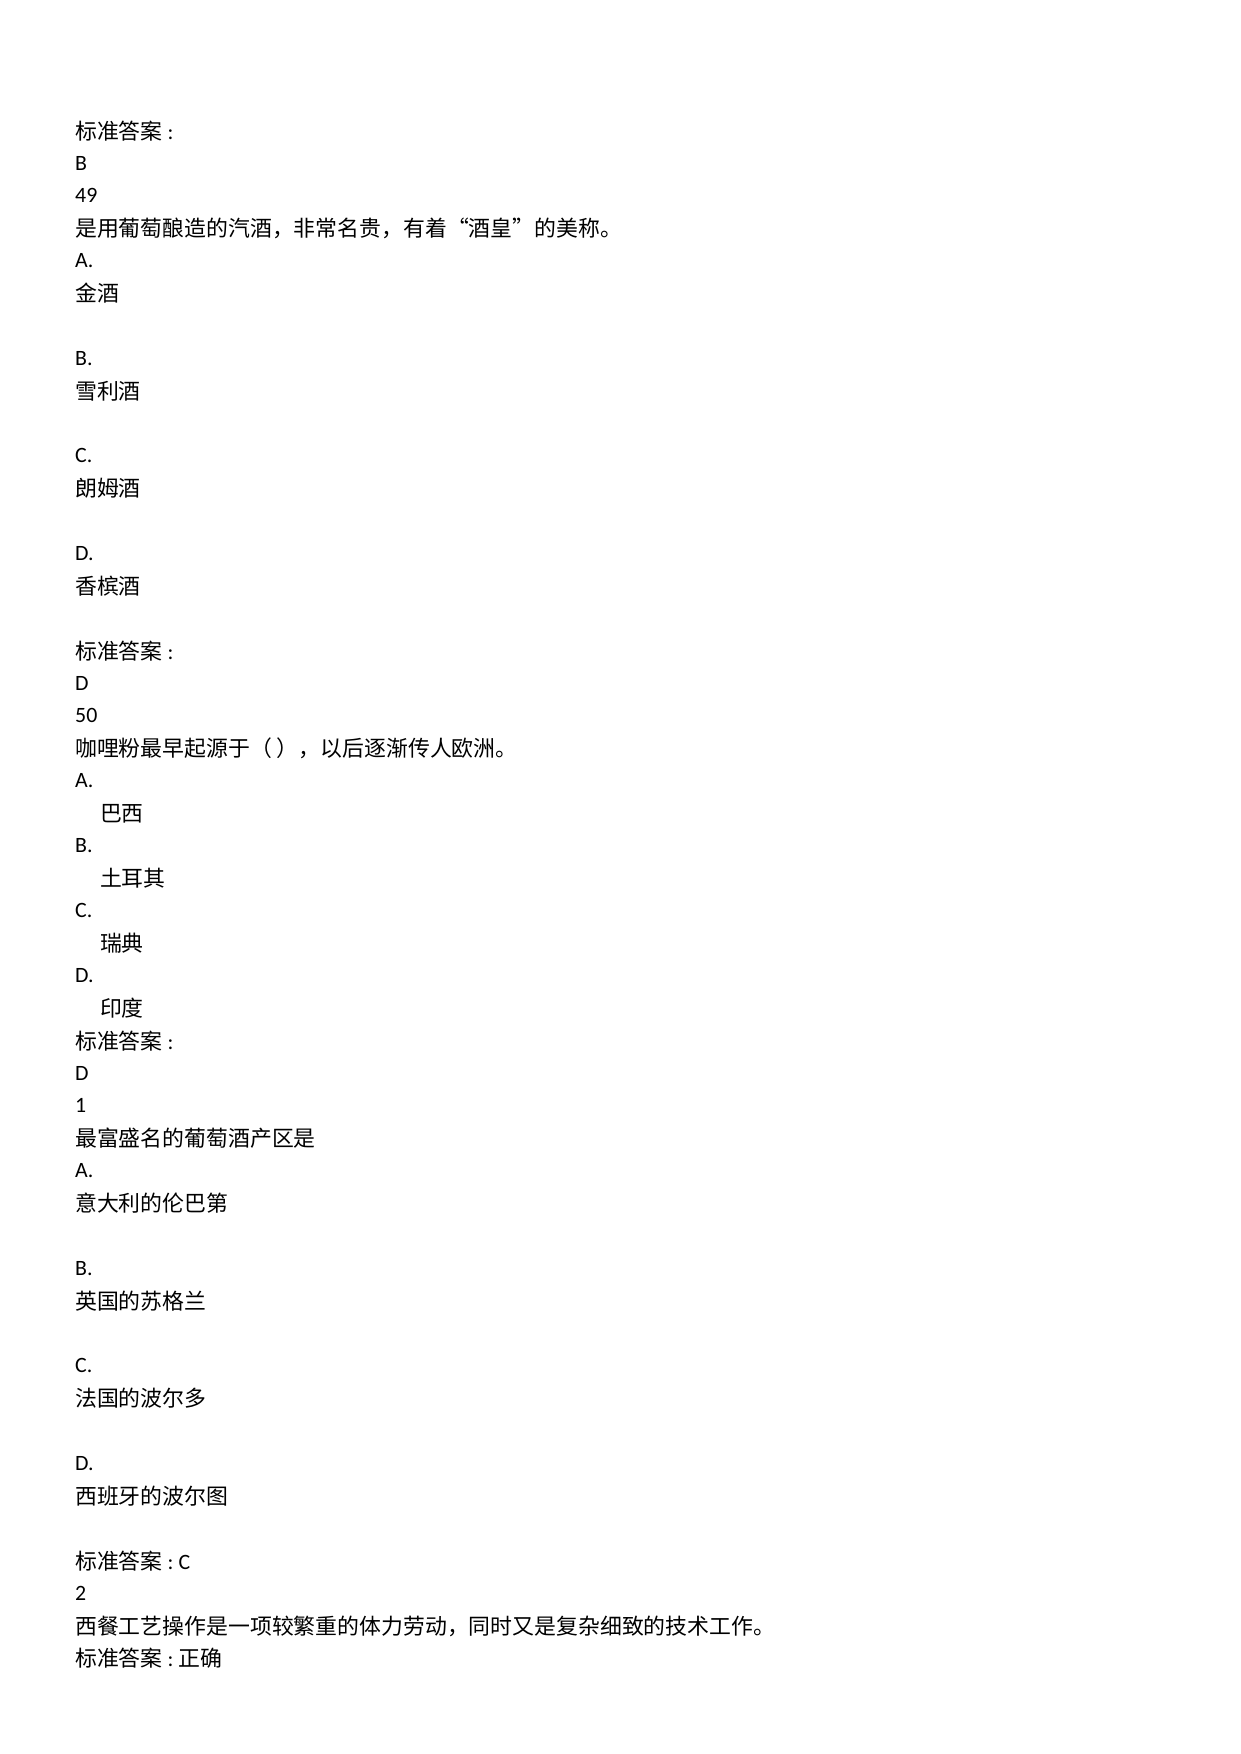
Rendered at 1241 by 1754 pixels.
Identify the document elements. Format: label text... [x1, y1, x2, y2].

text 西班牙的波尔图 [75, 1478, 1165, 1511]
text 标准答案 : [75, 1023, 1165, 1056]
text D. [75, 1446, 1165, 1478]
text B. [75, 341, 1165, 373]
text 雪利酒 [75, 373, 1165, 406]
text 金酒 [75, 276, 1165, 308]
text C. [75, 438, 1165, 471]
text 英国的苏格兰 [75, 1283, 1165, 1316]
text 瑞典 [75, 926, 1165, 958]
text 朗姆酒 [75, 471, 1165, 503]
text 法国的波尔多 [75, 1381, 1165, 1413]
text B. [75, 828, 1165, 861]
text 49 [75, 178, 1165, 211]
text B [75, 146, 1165, 178]
text 西餐工艺操作是一项较繁重的体力劳动，同时又是复杂细致的技术工作。 [75, 1608, 1165, 1641]
text 印度 [75, 991, 1165, 1023]
text 土耳其 [75, 861, 1165, 893]
text 巴西 [75, 796, 1165, 828]
text 香槟酒 [75, 568, 1165, 601]
text D. [75, 958, 1165, 991]
text C. [75, 1348, 1165, 1381]
text 2 [75, 1576, 1165, 1608]
text 标准答案 : C [75, 1543, 1165, 1576]
text 标准答案 : 正确 [75, 1641, 1165, 1673]
text 标准答案 : [75, 633, 1165, 666]
text D. [75, 536, 1165, 568]
text 标准答案 : [75, 113, 1165, 146]
text 是用葡萄酿造的汽酒，非常名贵，有着“酒皇”的美称。 [75, 211, 1165, 243]
text C. [75, 893, 1165, 926]
text A. [75, 243, 1165, 276]
text 咖哩粉最早起源于（ ），以后逐渐传人欧洲。 [75, 731, 1165, 763]
text 50 [75, 698, 1165, 731]
text A. [75, 763, 1165, 796]
text 最富盛名的葡萄酒产区是 [75, 1121, 1165, 1153]
text D [75, 1056, 1165, 1088]
text 1 [75, 1088, 1165, 1121]
text A. [75, 1153, 1165, 1186]
text 意大利的伦巴第 [75, 1186, 1165, 1218]
text D [75, 666, 1165, 698]
text B. [75, 1251, 1165, 1283]
